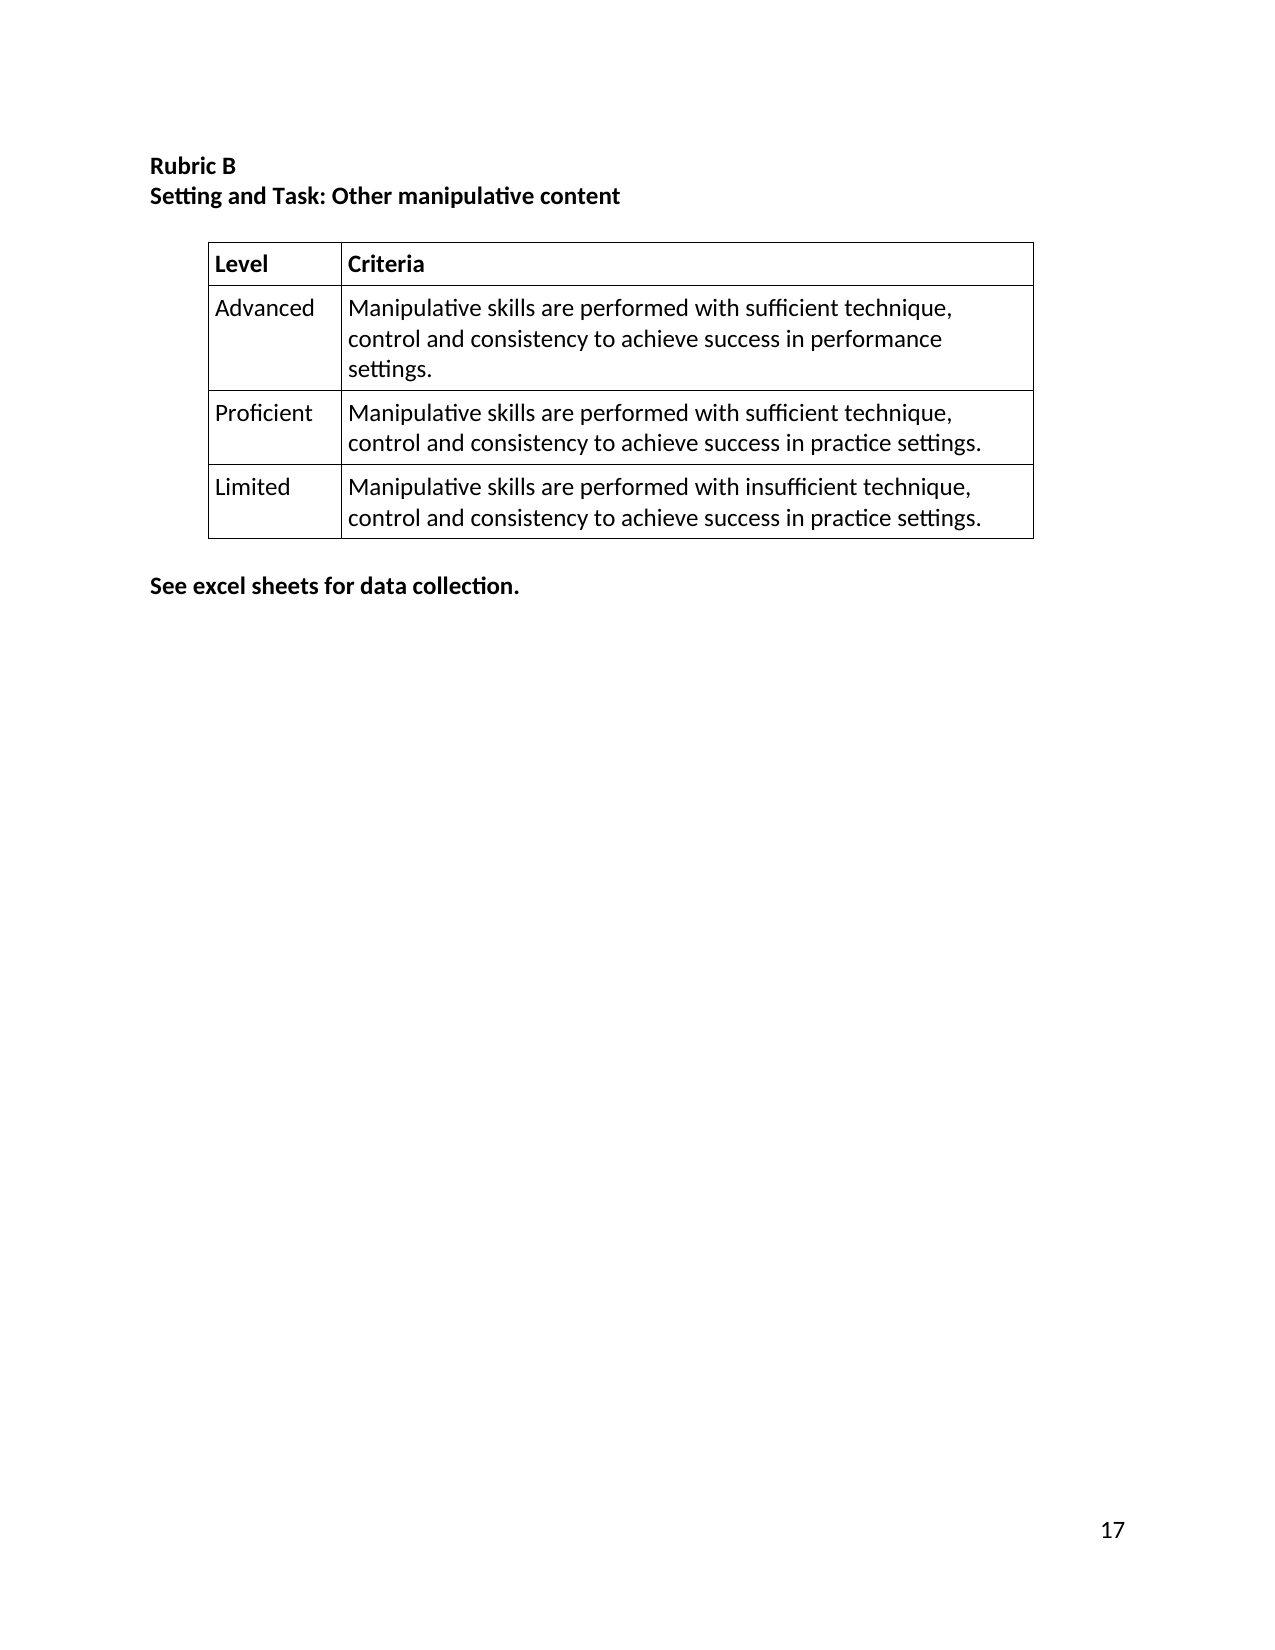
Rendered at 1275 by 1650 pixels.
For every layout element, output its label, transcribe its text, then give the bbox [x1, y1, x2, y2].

text Setting and Task: Other manipulative content [150, 181, 1125, 211]
text Rubric B [150, 150, 1125, 181]
table_header Criteria [342, 243, 1033, 285]
table_cell Limited [209, 465, 341, 538]
text See excel sheets for data collection. [150, 570, 1125, 600]
table_cell Proficient [209, 391, 341, 464]
table_header Level [209, 243, 341, 285]
table_cell Manipulative skills are performed with insufficient technique, control and consistency to achieve success in practice settings. [342, 465, 1033, 538]
table_cell Manipulative skills are performed with sufficient technique, control and consistency to achieve success in practice settings. [342, 391, 1033, 464]
table_cell Manipulative skills are performed with sufficient technique, control and consistency to achieve success in performance settings. [342, 286, 1033, 390]
table_cell Advanced [209, 286, 341, 390]
